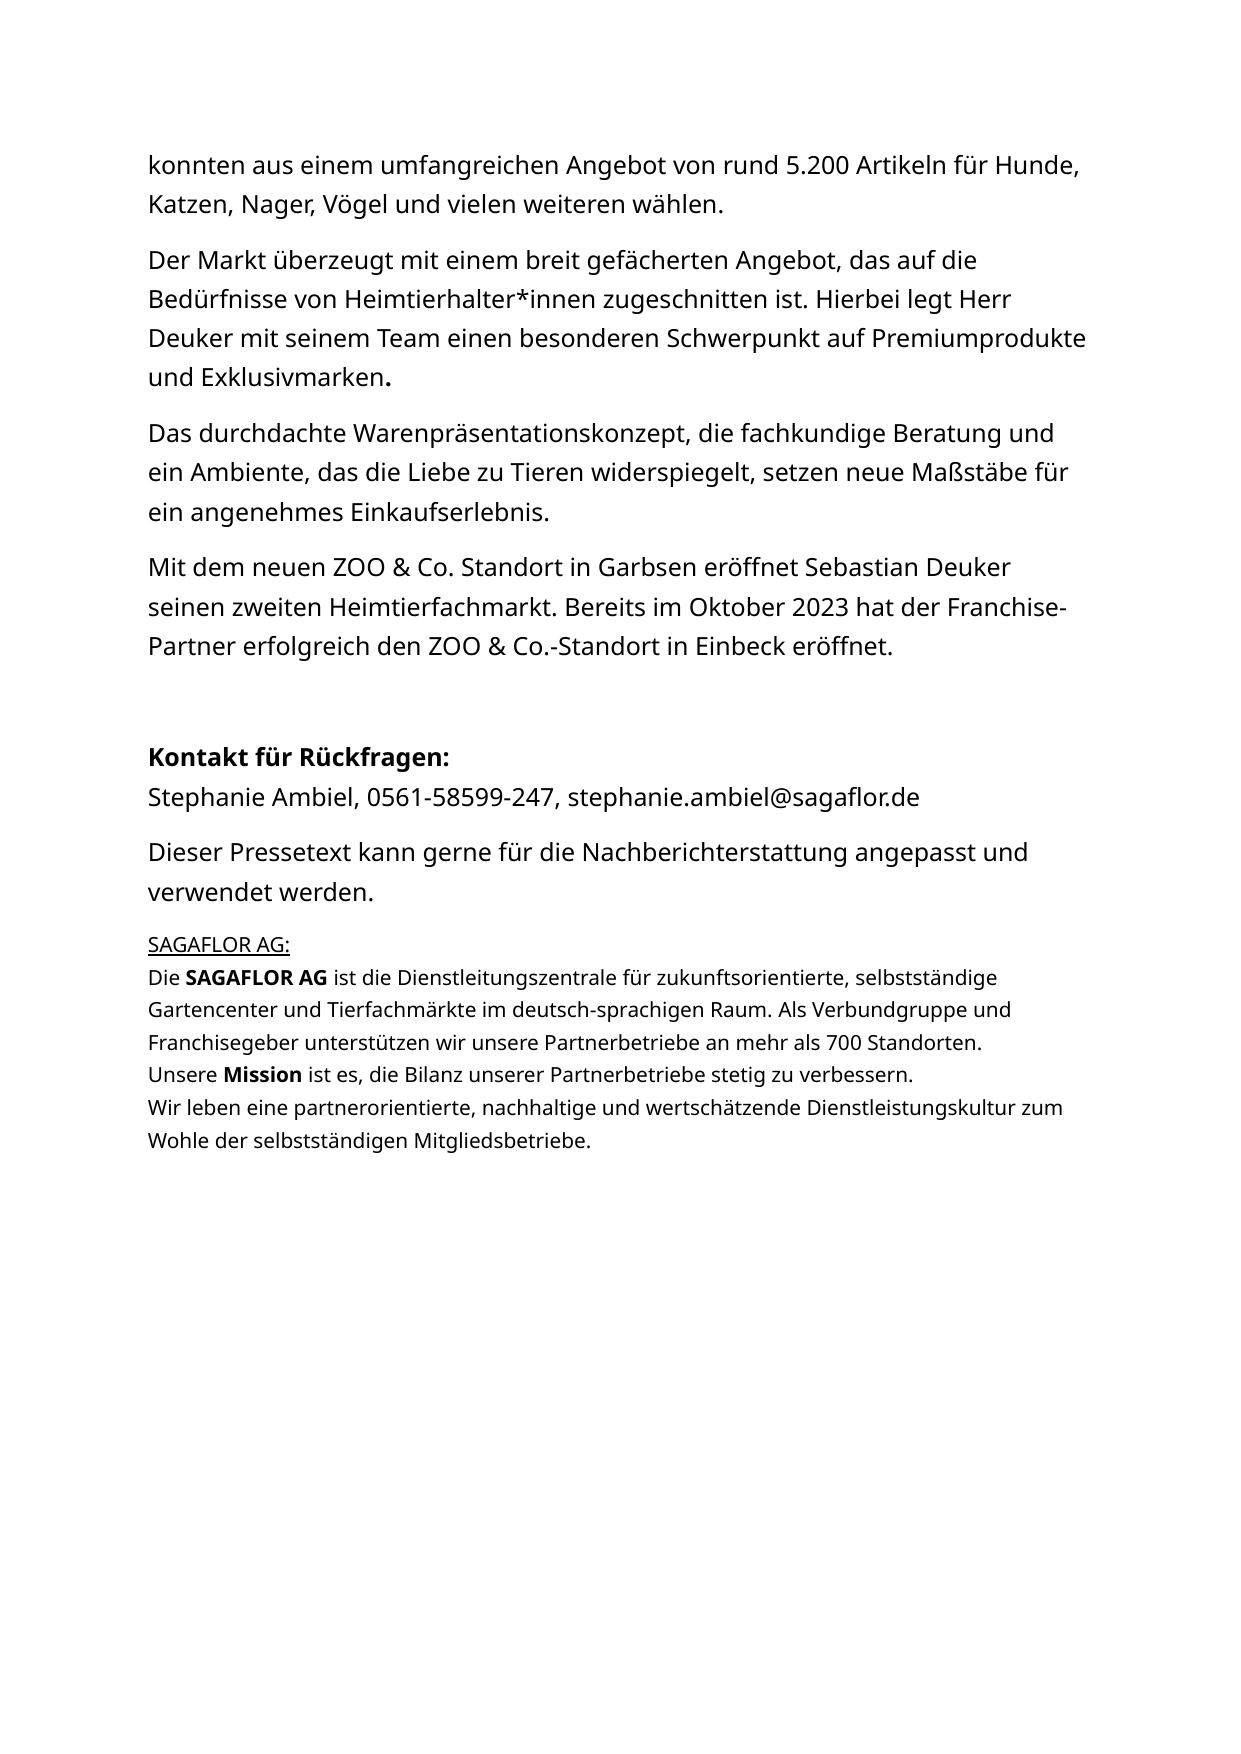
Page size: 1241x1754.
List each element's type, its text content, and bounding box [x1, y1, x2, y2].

text Das durchdachte Warenpräsentationskonzept, die fachkundige Beratung und ein Ambiente, das die Liebe zu Tieren widerspiegelt, setzen neue Maßstäbe für ein angenehmes Einkaufserlebnis. [148, 416, 1093, 528]
text Mit dem neuen ZOO & Co. Standort in Garbsen eröffnet Sebastian Deuker seinen zweiten Heimtierfachmarkt. Bereits im Oktober 2023 hat der Franchise-Partner erfolgreich den ZOO & Co.-Standort in Einbeck eröffnet. [148, 550, 1093, 662]
text Kontakt für Rückfragen: Stephanie Ambiel, 0561-58599-247, stephanie.ambiel@sagaflor.de [148, 740, 1093, 813]
text Dieser Pressetext kann gerne für die Nachberichterstattung angepasst und verwendet werden. [148, 835, 1093, 908]
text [148, 148, 1093, 221]
text SAGAFLOR AG: Die SAGAFLOR AG ist die Dienstleitungszentrale für zukunftsorientierte, selbstständige Gartencenter und Tierfachmärkte im deutsch-sprachigen Raum. Als Verbundgruppe und Franchisegeber unterstützen wir unsere Partnerbetriebe an mehr als 700 Standorten. Unsere Mission ist es, die Bilanz unserer Partnerbetriebe stetig zu verbessern. Wir leben eine partnerorientierte, nachhaltige und wertschätzende Dienstleistungskultur zum Wohle der selbstständigen Mitgliedsbetriebe. [148, 930, 1093, 1154]
text Der Markt überzeugt mit einem breit gefächerten Angebot, das auf die Bedürfnisse von Heimtierhalter*innen zugeschnitten ist. Hierbei legt Herr Deuker mit seinem Team einen besonderen Schwerpunkt auf Premiumprodukte und Exklusivmarken. [148, 243, 1093, 394]
